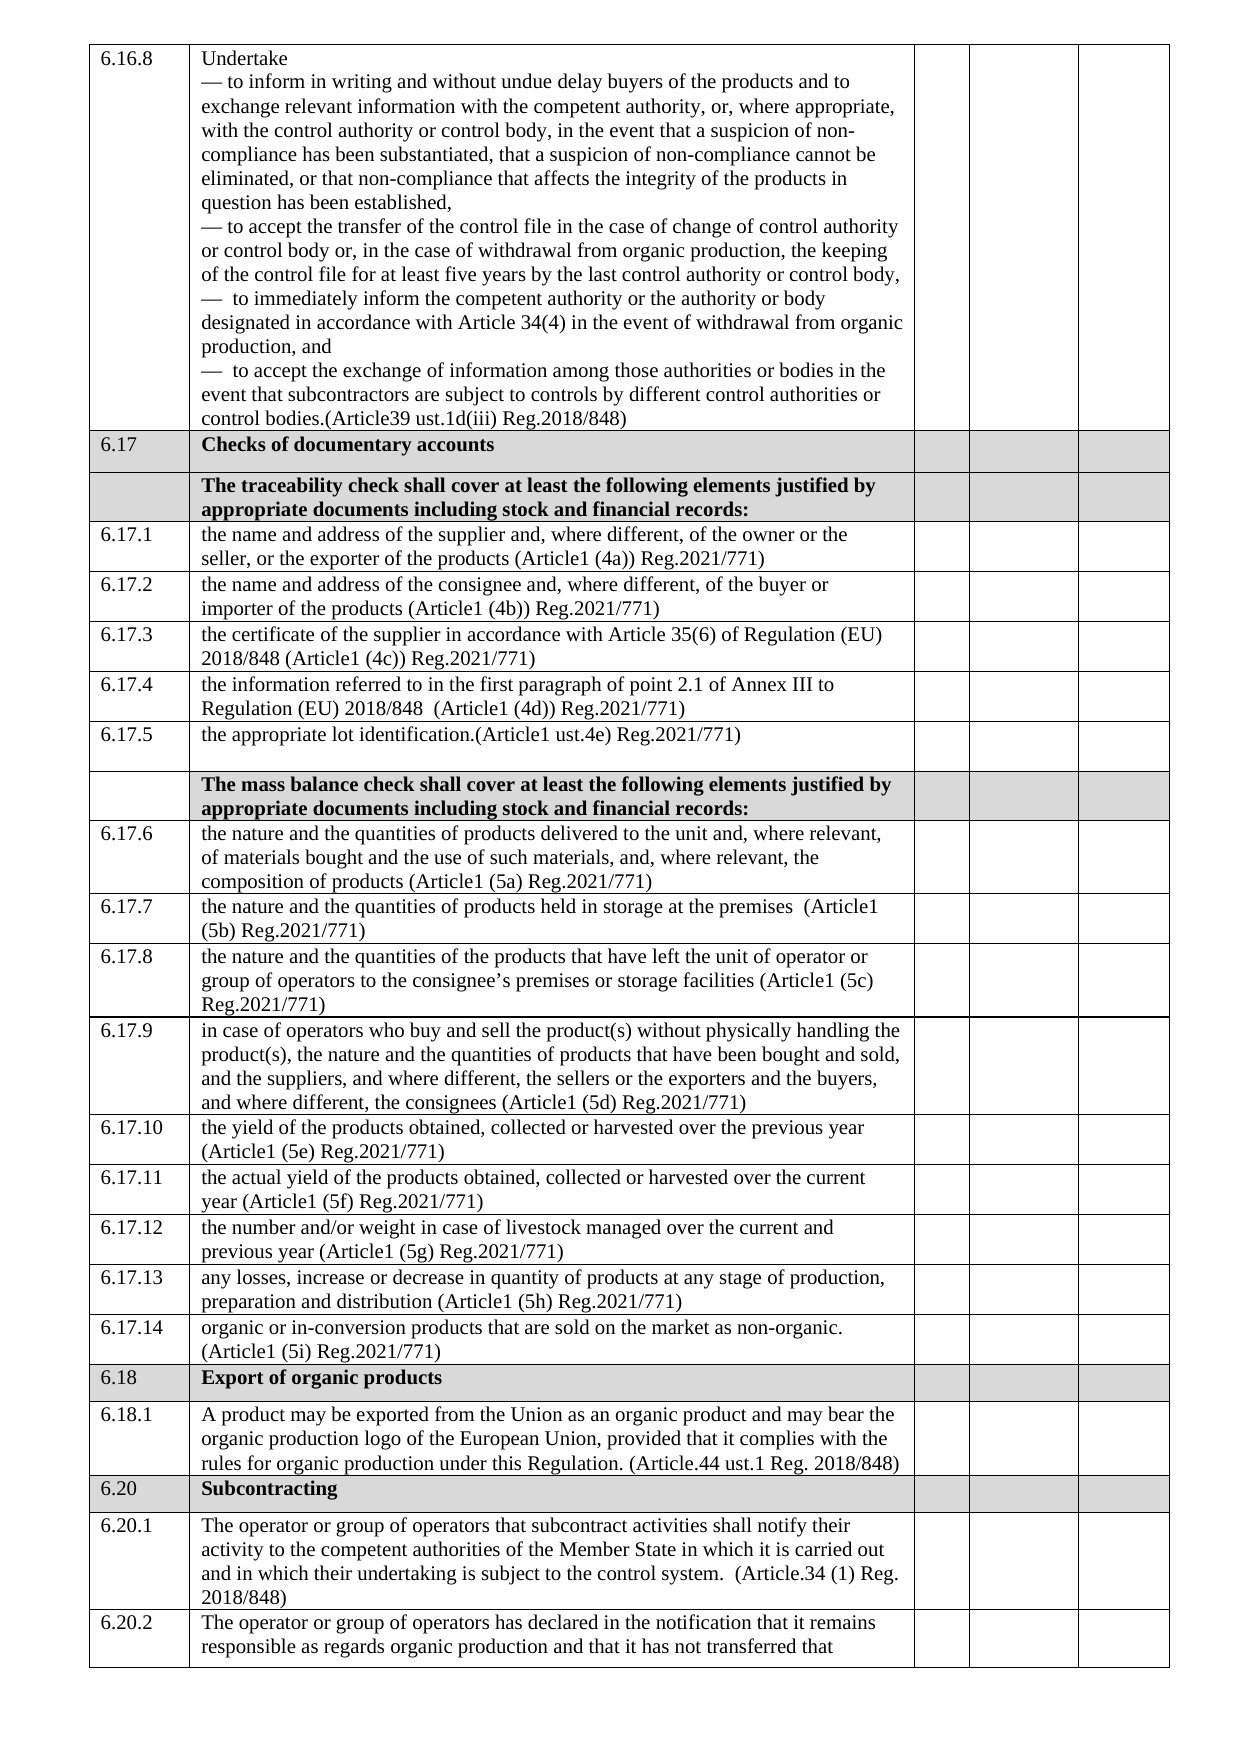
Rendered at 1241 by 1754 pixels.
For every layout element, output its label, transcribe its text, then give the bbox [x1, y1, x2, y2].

table_cell [970, 1165, 1078, 1214]
table_cell [915, 473, 969, 521]
table_cell [1079, 473, 1169, 521]
table_cell [970, 522, 1078, 571]
table_cell Undertake — to inform in writing and without undue delay buyers of the products and to exchange relevant information with the competent authority, or, where appropriate, with the control authority or control body, in the event that a suspicion of non-compliance has been substantiated, that a suspicion of non-compliance cannot be eliminated, or that non-compliance that affects the integrity of the products in question has been established, — to accept the transfer of the control file in the case of change of control authority or control body or, in the case of withdrawal from organic production, the keeping of the control file for at least five years by the last control authority or control body, — to immediately inform the competent authority or the authority or body designated in accordance with Article 34(4) in the event of withdrawal from organic production, and — to accept the exchange of information among those authorities or bodies in the event that subcontractors are subject to controls by different control authorities or control bodies.(Article39 ust.1d(iii) Reg.2018/848) [190, 45, 914, 430]
table_cell [1079, 431, 1169, 472]
table_cell 6.17.7 [90, 894, 189, 943]
table_cell 6.17.3 [90, 622, 189, 671]
table_cell 6.17.14 [90, 1315, 189, 1364]
table_cell Checks of documentary accounts [190, 431, 914, 472]
table_cell [1079, 1215, 1169, 1264]
table_cell [1079, 572, 1169, 621]
table_cell 6.17.4 [90, 672, 189, 721]
table_cell [90, 772, 189, 820]
table_cell 6.16.8 [90, 45, 189, 430]
table_cell 6.17 [90, 431, 189, 472]
table_cell 6.18 [90, 1365, 189, 1401]
table_cell [915, 1365, 969, 1401]
table_cell [970, 772, 1078, 820]
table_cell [190, 1610, 914, 1667]
table_cell [915, 1265, 969, 1314]
table_cell [970, 431, 1078, 472]
table_cell the nature and the quantities of products held in storage at the premises (Article1 (5b) Reg.2021/771) [190, 894, 914, 943]
table_cell [1079, 1476, 1169, 1512]
table_cell [970, 1476, 1078, 1512]
table_cell 6.17.8 [90, 944, 189, 1016]
table_cell [1079, 672, 1169, 721]
table_cell The operator or group of operators that subcontract activities shall notify their activity to the competent authorities of the Member State in which it is carried out and in which their undertaking is subject to the control system. (Article.34 (1) Reg. 2018/848) [190, 1513, 914, 1609]
table_cell [1079, 722, 1169, 771]
table_cell [970, 1018, 1078, 1114]
table_cell [970, 622, 1078, 671]
table_cell [970, 944, 1078, 1016]
table_cell [970, 572, 1078, 621]
table_cell [915, 821, 969, 893]
table_cell [970, 894, 1078, 943]
table_cell the nature and the quantities of the products that have left the unit of operator or group of operators to the consignee’s premises or storage facilities (Article1 (5c) Reg.2021/771) [190, 944, 914, 1016]
table_cell [970, 821, 1078, 893]
table_cell [1079, 1315, 1169, 1364]
table_cell [970, 722, 1078, 771]
table_cell [1079, 1165, 1169, 1214]
table_cell 6.17.9 [90, 1018, 189, 1114]
table_cell [915, 572, 969, 621]
table_cell [915, 1018, 969, 1114]
table_cell the nature and the quantities of products delivered to the unit and, where relevant, of materials bought and the use of such materials, and, where relevant, the composition of products (Article1 (5a) Reg.2021/771) [190, 821, 914, 893]
table_cell [1079, 1018, 1169, 1114]
table_cell The traceability check shall cover at least the following elements justified by appropriate documents including stock and financial records: [190, 473, 914, 521]
table_cell [915, 672, 969, 721]
table_cell the certificate of the supplier in accordance with Article 35(6) of Regulation (EU) 2018/848 (Article1 (4c)) Reg.2021/771) [190, 622, 914, 671]
table_cell [970, 1402, 1078, 1474]
table_cell [970, 473, 1078, 521]
table_cell [915, 1315, 969, 1364]
table_cell the number and/or weight in case of livestock managed over the current and previous year (Article1 (5g) Reg.2021/771) [190, 1215, 914, 1264]
table_cell the actual yield of the products obtained, collected or harvested over the current year (Article1 (5f) Reg.2021/771) [190, 1165, 914, 1214]
table_cell [915, 622, 969, 671]
table_cell 6.17.6 [90, 821, 189, 893]
table_cell 6.17.13 [90, 1265, 189, 1314]
table_cell [970, 1315, 1078, 1364]
table_cell 6.17.1 [90, 522, 189, 571]
table_cell the name and address of the supplier and, where different, of the owner or the seller, or the exporter of the products (Article1 (4a)) Reg.2021/771) [190, 522, 914, 571]
table_cell [970, 1265, 1078, 1314]
table_cell [915, 772, 969, 820]
table_cell [915, 1610, 969, 1667]
table_cell [1079, 1513, 1169, 1609]
table_cell 6.17.11 [90, 1165, 189, 1214]
table_cell Export of organic products [190, 1365, 914, 1401]
table_cell [1079, 772, 1169, 820]
table_cell [915, 431, 969, 472]
table_cell any losses, increase or decrease in quantity of products at any stage of production, preparation and distribution (Article1 (5h) Reg.2021/771) [190, 1265, 914, 1314]
table_cell in case of operators who buy and sell the product(s) without physically handling the product(s), the nature and the quantities of products that have been bought and sold, and the suppliers, and where different, the sellers or the exporters and the buyers, and where different, the consignees (Article1 (5d) Reg.2021/771) [190, 1018, 914, 1114]
table_cell [1079, 1115, 1169, 1164]
table_cell [915, 522, 969, 571]
table_cell [1079, 1610, 1169, 1667]
table_cell the name and address of the consignee and, where different, of the buyer or importer of the products (Article1 (4b)) Reg.2021/771) [190, 572, 914, 621]
table_cell [915, 1215, 969, 1264]
table_cell [915, 1402, 969, 1474]
table_cell A product may be exported from the Union as an organic product and may bear the organic production logo of the European Union, provided that it complies with the rules for organic production under this Regulation. (Article.44 ust.1 Reg. 2018/848) [190, 1402, 914, 1474]
table_cell [970, 1215, 1078, 1264]
table_cell 6.17.10 [90, 1115, 189, 1164]
table_cell [1079, 894, 1169, 943]
table_cell [915, 1115, 969, 1164]
table_cell [1079, 944, 1169, 1016]
table_cell [1079, 1265, 1169, 1314]
table_cell organic or in-conversion products that are sold on the market as non-organic. (Article1 (5i) Reg.2021/771) [190, 1315, 914, 1364]
table_cell 6.20.1 [90, 1513, 189, 1609]
table_cell [915, 1513, 969, 1609]
table_cell [1079, 1365, 1169, 1401]
table_cell [970, 1365, 1078, 1401]
table_cell [970, 45, 1078, 430]
table_cell [1079, 1402, 1169, 1474]
table_cell [1079, 45, 1169, 430]
table_cell [1079, 522, 1169, 571]
table_cell [90, 473, 189, 521]
table_cell [915, 1476, 969, 1512]
table_cell the yield of the products obtained, collected or harvested over the previous year (Article1 (5e) Reg.2021/771) [190, 1115, 914, 1164]
table_cell [915, 944, 969, 1016]
table_cell the appropriate lot identification.(Article1 ust.4e) Reg.2021/771) [190, 722, 914, 771]
table_cell [915, 894, 969, 943]
table_cell 6.17.12 [90, 1215, 189, 1264]
table_cell 6.17.2 [90, 572, 189, 621]
table_cell Subcontracting [190, 1476, 914, 1512]
table_cell [915, 45, 969, 430]
table_cell 6.20 [90, 1476, 189, 1512]
table_cell The mass balance check shall cover at least the following elements justified by appropriate documents including stock and financial records: [190, 772, 914, 820]
table_cell [915, 722, 969, 771]
table_cell the information referred to in the first paragraph of point 2.1 of Annex III to Regulation (EU) 2018/848 (Article1 (4d)) Reg.2021/771) [190, 672, 914, 721]
table_cell [970, 1115, 1078, 1164]
table_cell 6.17.5 [90, 722, 189, 771]
table_cell 6.20.2 [90, 1610, 189, 1667]
table_cell [1079, 622, 1169, 671]
table_cell [970, 1513, 1078, 1609]
table_cell [970, 672, 1078, 721]
table_cell [1079, 821, 1169, 893]
table_cell [970, 1610, 1078, 1667]
table_cell [915, 1165, 969, 1214]
table_cell 6.18.1 [90, 1402, 189, 1474]
